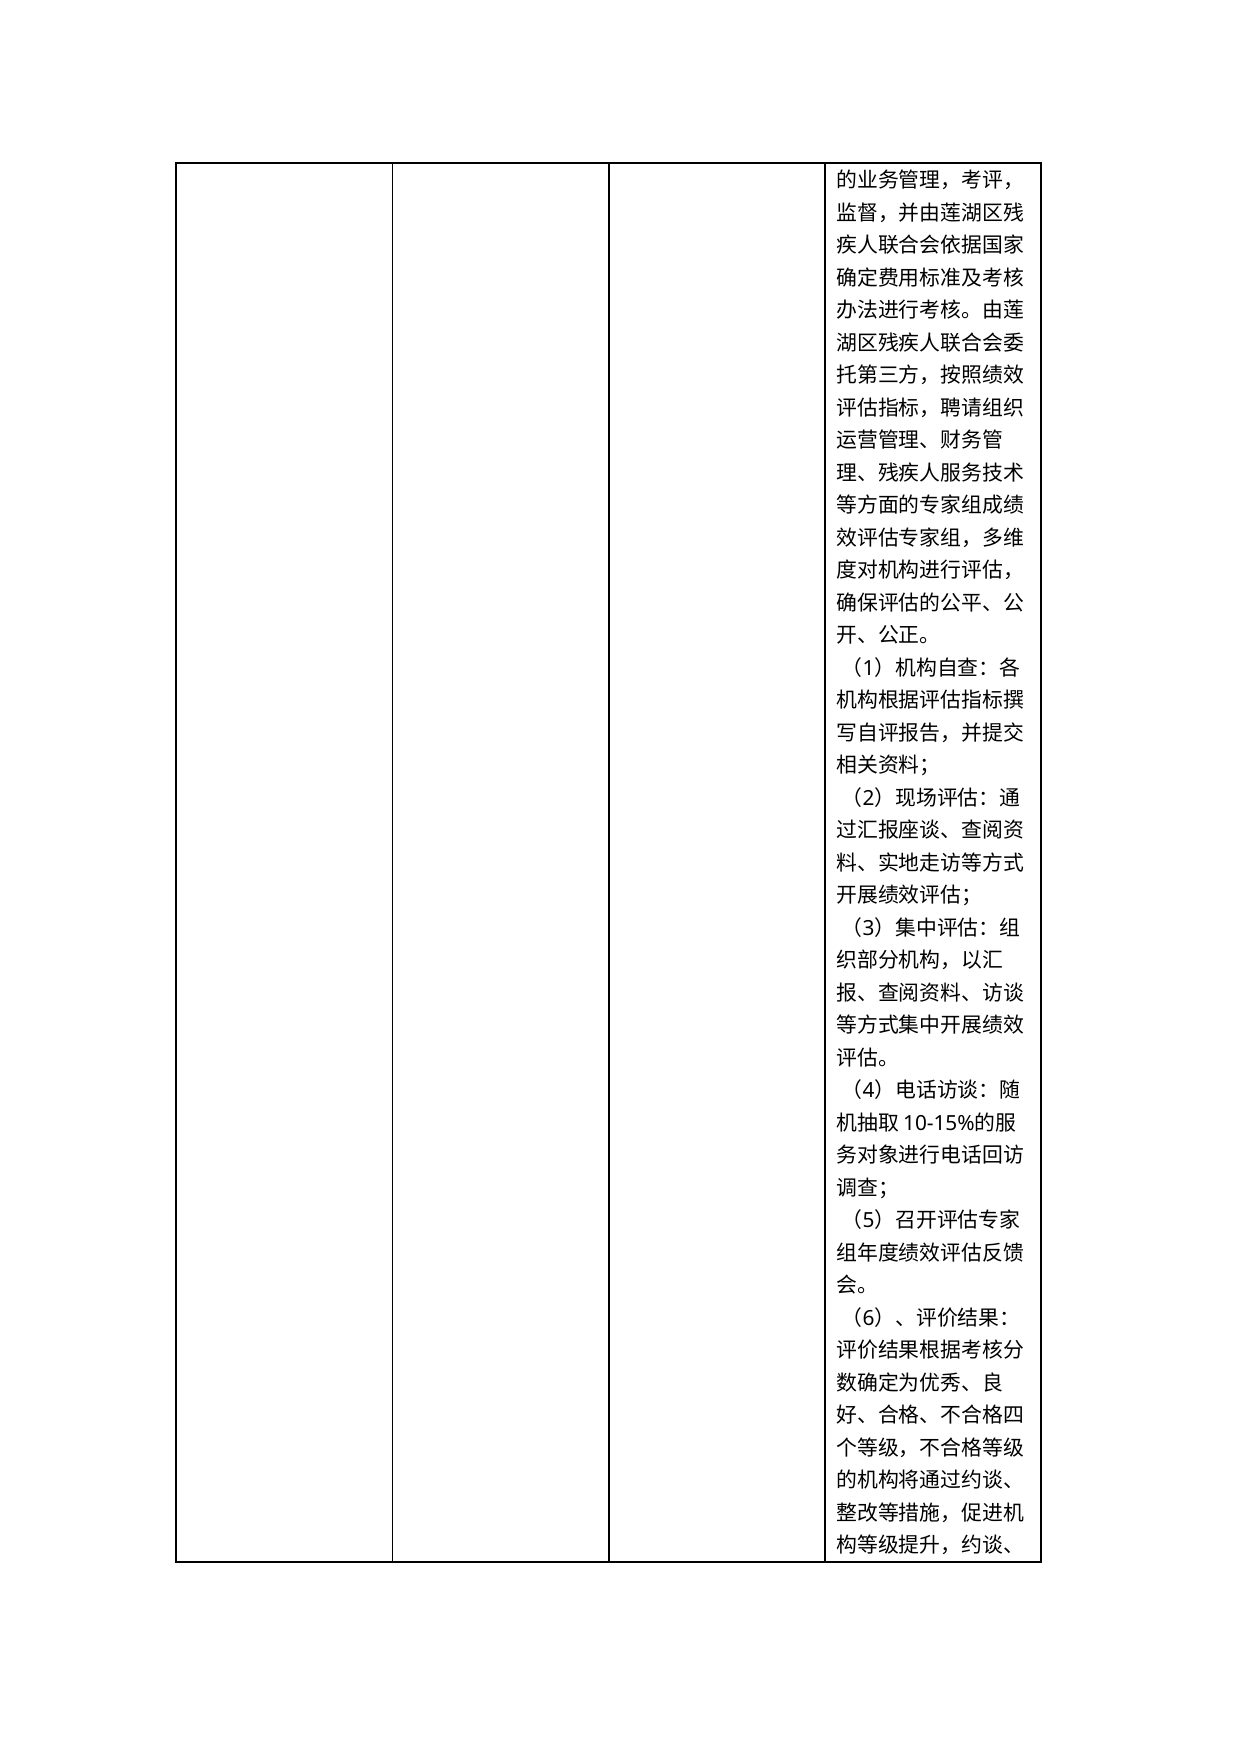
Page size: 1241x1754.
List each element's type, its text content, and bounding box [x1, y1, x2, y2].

table_cell 1 [393, 164, 608, 1561]
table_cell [826, 164, 1040, 1561]
table_cell [610, 164, 824, 1561]
table_cell [177, 164, 392, 1561]
